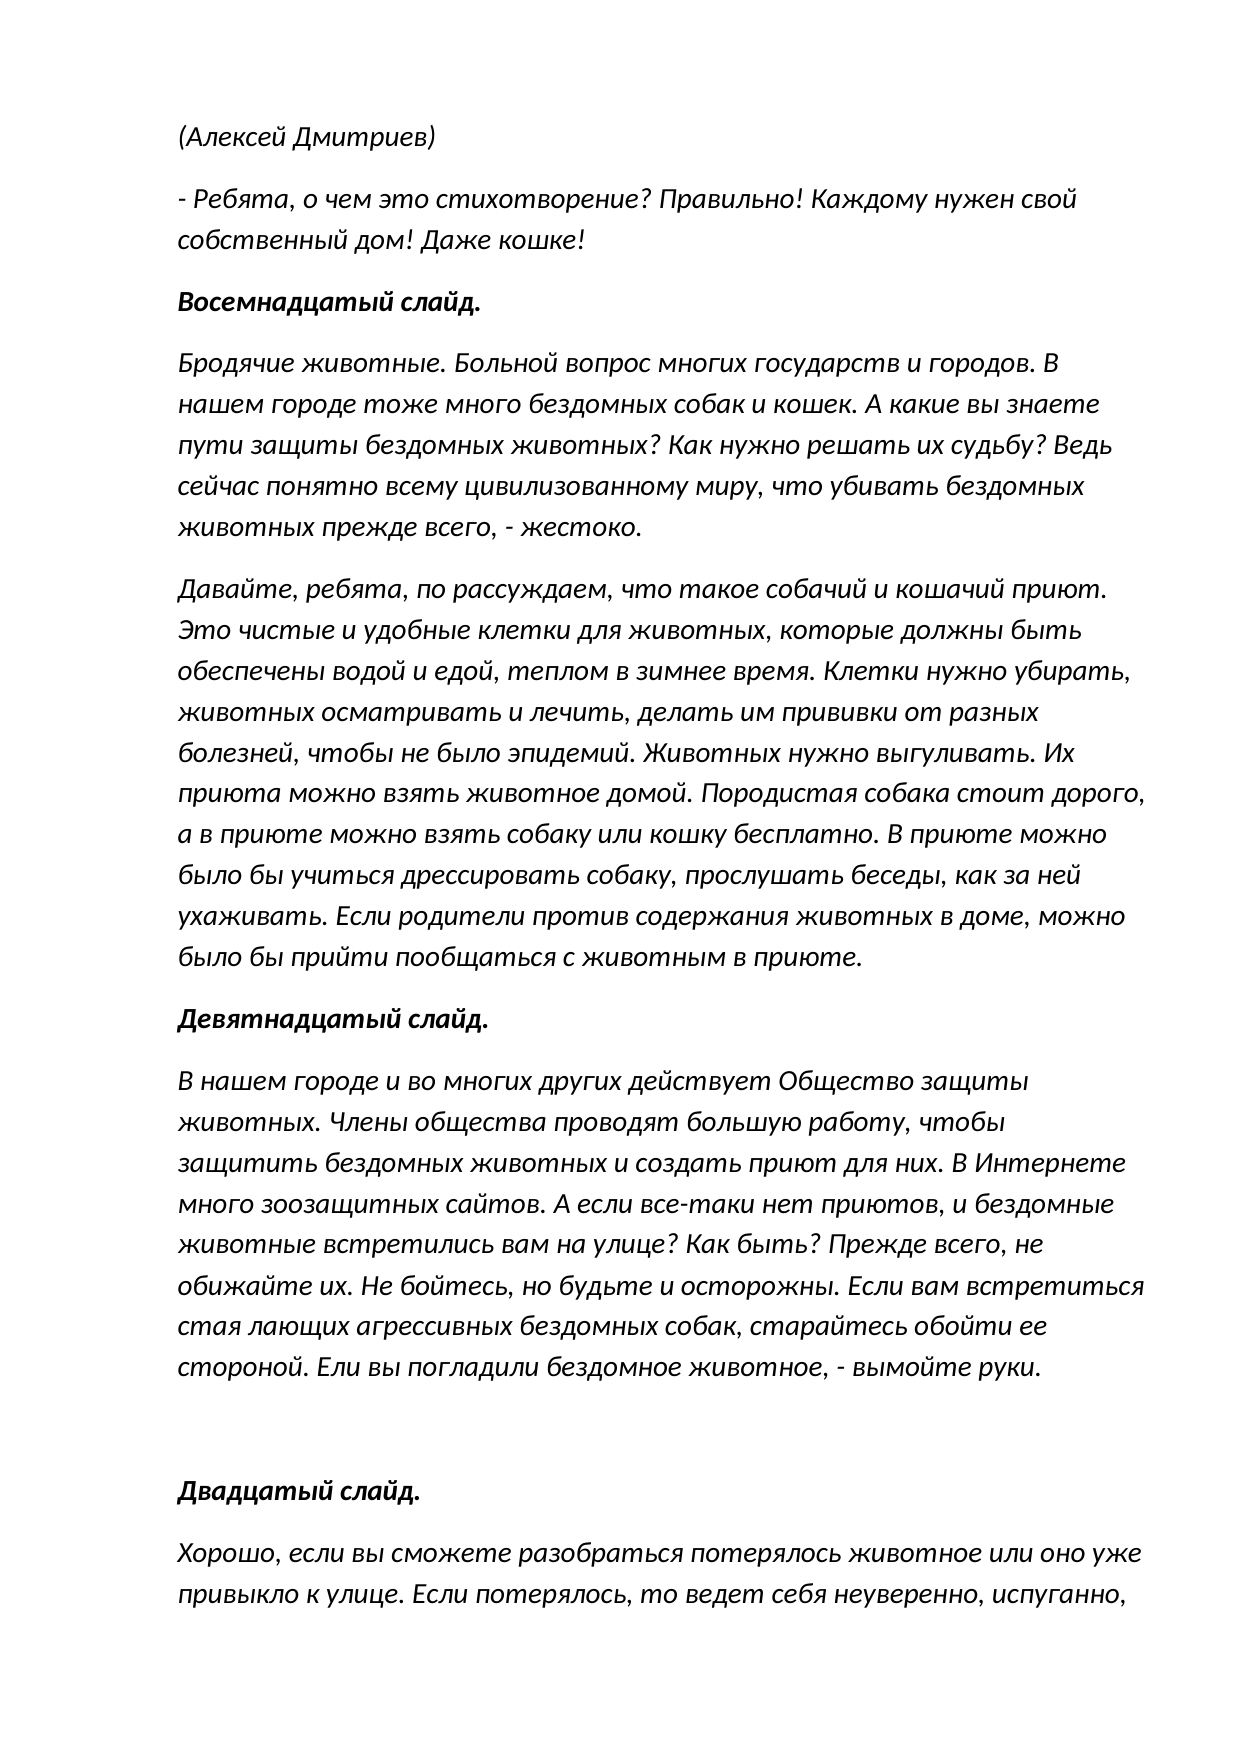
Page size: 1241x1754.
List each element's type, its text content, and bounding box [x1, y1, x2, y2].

text - Ребята, о чем это стихотворение? Правильно! Каждому нужен свой собственный дом! Даже кошке! [177, 180, 1152, 256]
text В нашем городе и во многих других действует Общество защиты животных. Члены общества проводят большую работу, чтобы защитить бездомных животных и создать приют для них. В Интернете много зоозащитных сайтов. А если все-таки нет приютов, и бездомные животные встретились вам на улице? Как быть? Прежде всего, не обижайте их. Не бойтесь, но будьте и осторожны. Если вам встретиться стая лающих агрессивных бездомных собак, старайтесь обойти ее стороной. Ели вы погладили бездомное животное, - вымойте руки. [177, 1062, 1152, 1384]
text Восемнадцатый слайд. [177, 283, 1152, 318]
text Бродячие животные. Больной вопрос многих государств и городов. В нашем городе тоже много бездомных собак и кошек. А какие вы знаете пути защиты бездомных животных? Как нужно решать их судьбу? Ведь сейчас понятно всему цивилизованному миру, что убивать бездомных животных прежде всего, - жестоко. [177, 344, 1152, 544]
text Давайте, ребята, по рассуждаем, что такое собачий и кошачий приют. Это чистые и удобные клетки для животных, которые должны быть обеспечены водой и едой, теплом в зимнее время. Клетки нужно убирать, животных осматривать и лечить, делать им прививки от разных болезней, чтобы не было эпидемий. Животных нужно выгуливать. Их приюта можно взять животное домой. Породистая собака стоит дорого, а в приюте можно взять собаку или кошку бесплатно. В приюте можно было бы учиться дрессировать собаку, прослушать беседы, как за ней ухаживать. Если родители против содержания животных в доме, можно было бы прийти пообщаться с животным в приюте. [177, 570, 1152, 974]
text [177, 1534, 1152, 1610]
text (Алексей Дмитриев) [177, 118, 1152, 154]
text Двадцатый слайд. [177, 1472, 1152, 1508]
text Девятнадцатый слайд. [177, 1000, 1152, 1036]
